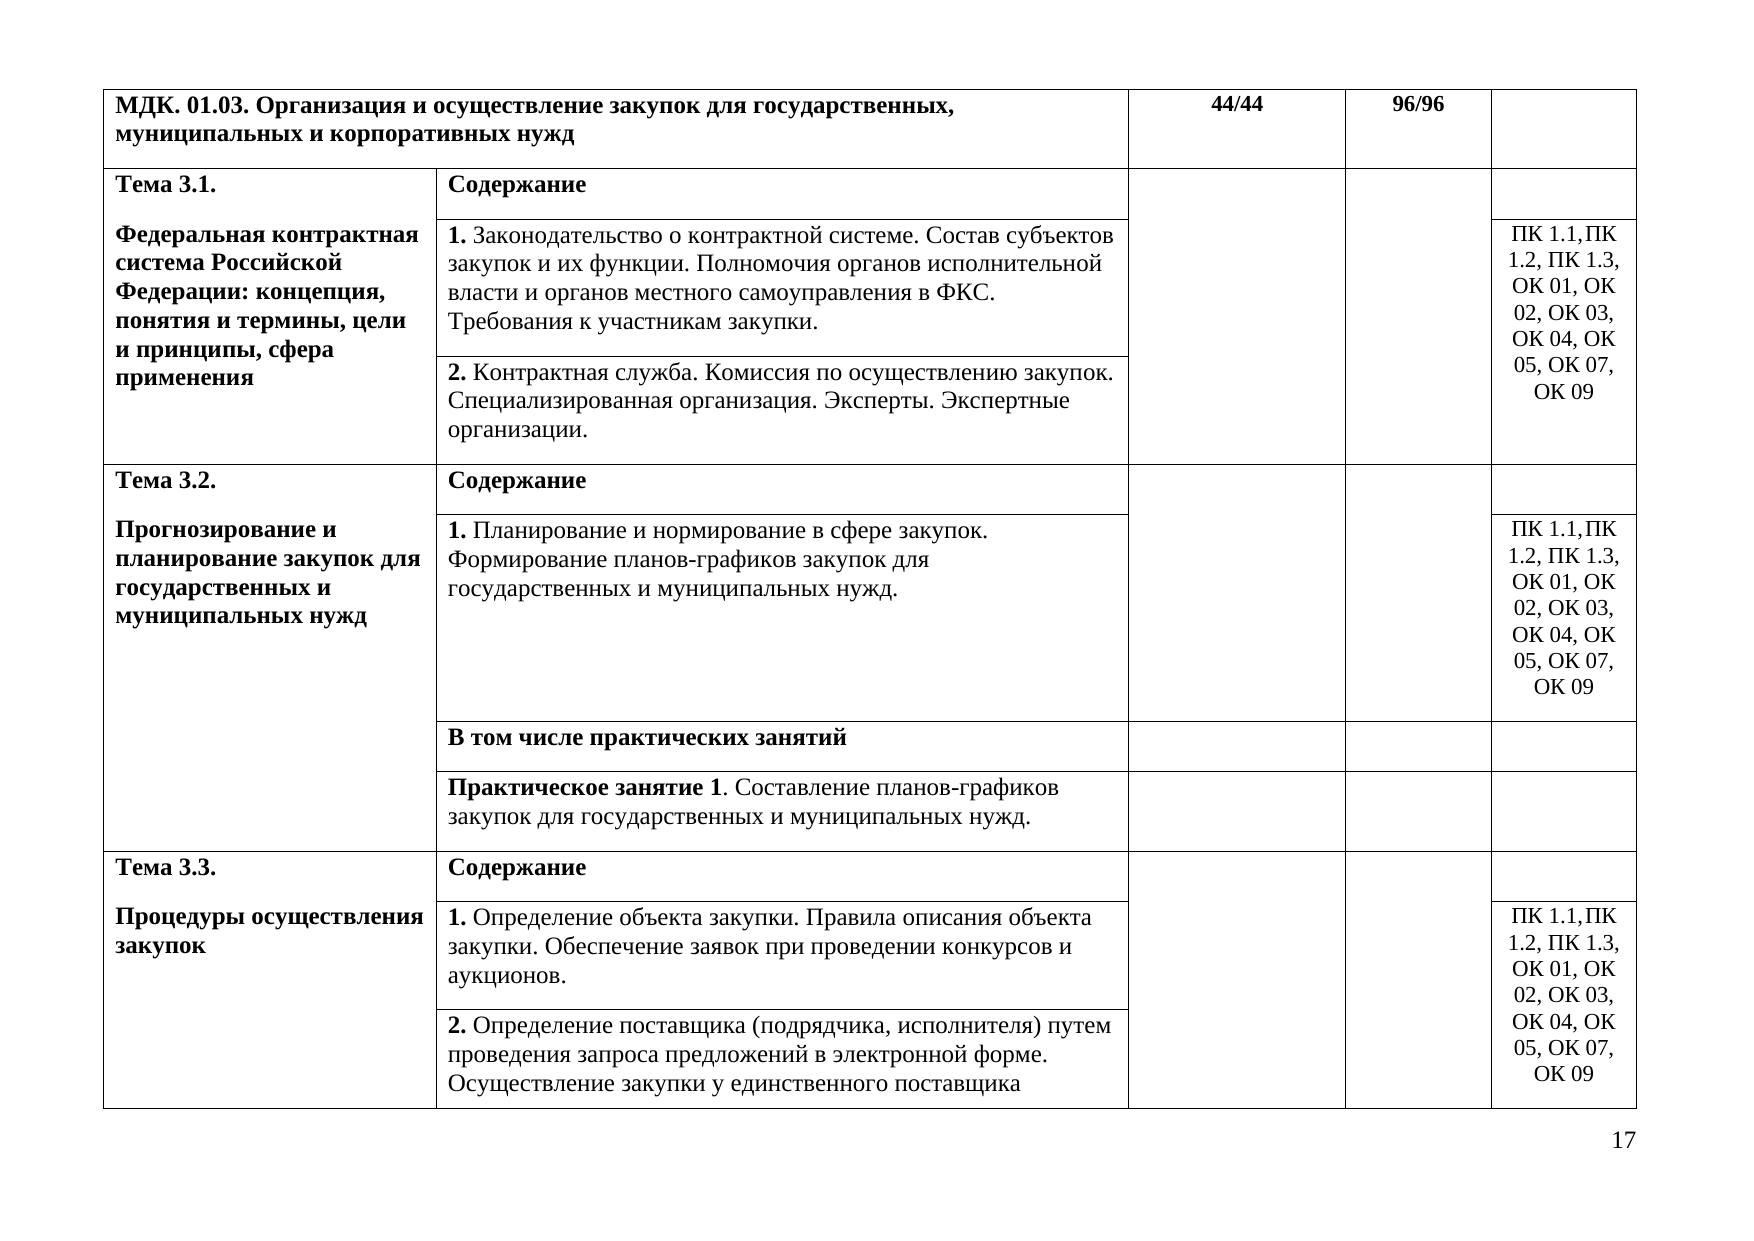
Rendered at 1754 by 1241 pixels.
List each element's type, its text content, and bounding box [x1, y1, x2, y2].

table_cell [1492, 722, 1636, 771]
table_cell ПК 1.1, ПК 1.2, ПК 1.3, ОК 01, ОК 02, ОК 03, ОК 04, ОК 05, ОК 07, ОК 09 [1492, 515, 1636, 721]
table_cell В том числе практических занятий [437, 722, 1128, 771]
table_cell [1129, 852, 1345, 1108]
table_cell 1. Определение объекта закупки. Правила описания объекта закупки. Обеспечение заявок при проведении конкурсов и аукционов. [437, 902, 1128, 1009]
table_cell [1492, 852, 1636, 901]
table_cell [1346, 722, 1491, 771]
table_cell [1346, 169, 1491, 464]
table_cell [1129, 169, 1345, 464]
table_cell 1. Законодательство о контрактной системе. Состав субъектов закупок и их функции. Полномочия органов исполнительной власти и органов местного самоуправления в ФКС. Требования к участникам закупки. [437, 220, 1128, 356]
table_cell 44/44 [1129, 90, 1345, 168]
table_cell ПК 1.1, ПК 1.2, ПК 1.3, ОК 01, ОК 02, ОК 03, ОК 04, ОК 05, ОК 07, ОК 09 [1492, 902, 1636, 1108]
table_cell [437, 1010, 1128, 1108]
table_cell 96/96 [1346, 90, 1491, 168]
table_cell [1492, 772, 1636, 851]
table_cell Содержание [437, 169, 1128, 219]
table_cell 2. Контрактная служба. Комиссия по осуществлению закупок. Специализированная организация. Эксперты. Экспертные организации. [437, 357, 1128, 464]
table_cell [1346, 772, 1491, 851]
table_cell [1129, 722, 1345, 771]
table_cell [1492, 169, 1636, 219]
table_cell [1129, 465, 1345, 721]
table_cell Тема 3.2. Прогнозирование и планирование закупок для государственных и муниципальных нужд [104, 465, 436, 851]
table_cell [1129, 772, 1345, 851]
table_cell Практическое занятие 1. Составление планов-графиков закупок для государственных и муниципальных нужд. [437, 772, 1128, 851]
table_cell 1. Планирование и нормирование в сфере закупок. Формирование планов-графиков закупок для государственных и муниципальных нужд. [437, 515, 1128, 721]
table_cell [1492, 90, 1636, 168]
table_cell ПК 1.1, ПК 1.2, ПК 1.3, ОК 01, ОК 02, ОК 03, ОК 04, ОК 05, ОК 07, ОК 09 [1492, 220, 1636, 464]
table_cell Тема 3.1. Федеральная контрактная система Российской Федерации: концепция, понятия и термины, цели и принципы, сфера применения [104, 169, 436, 464]
table_cell [1346, 852, 1491, 1108]
table_cell [1492, 465, 1636, 514]
table_cell Тема 3.3. Процедуры осуществления закупок [104, 852, 436, 1108]
table_cell Содержание [437, 465, 1128, 514]
table_cell МДК. 01.03. Организация и осуществление закупок для государственных, муниципальных и корпоративных нужд [104, 90, 1128, 168]
table_cell [1346, 465, 1491, 721]
table_cell Содержание [437, 852, 1128, 901]
